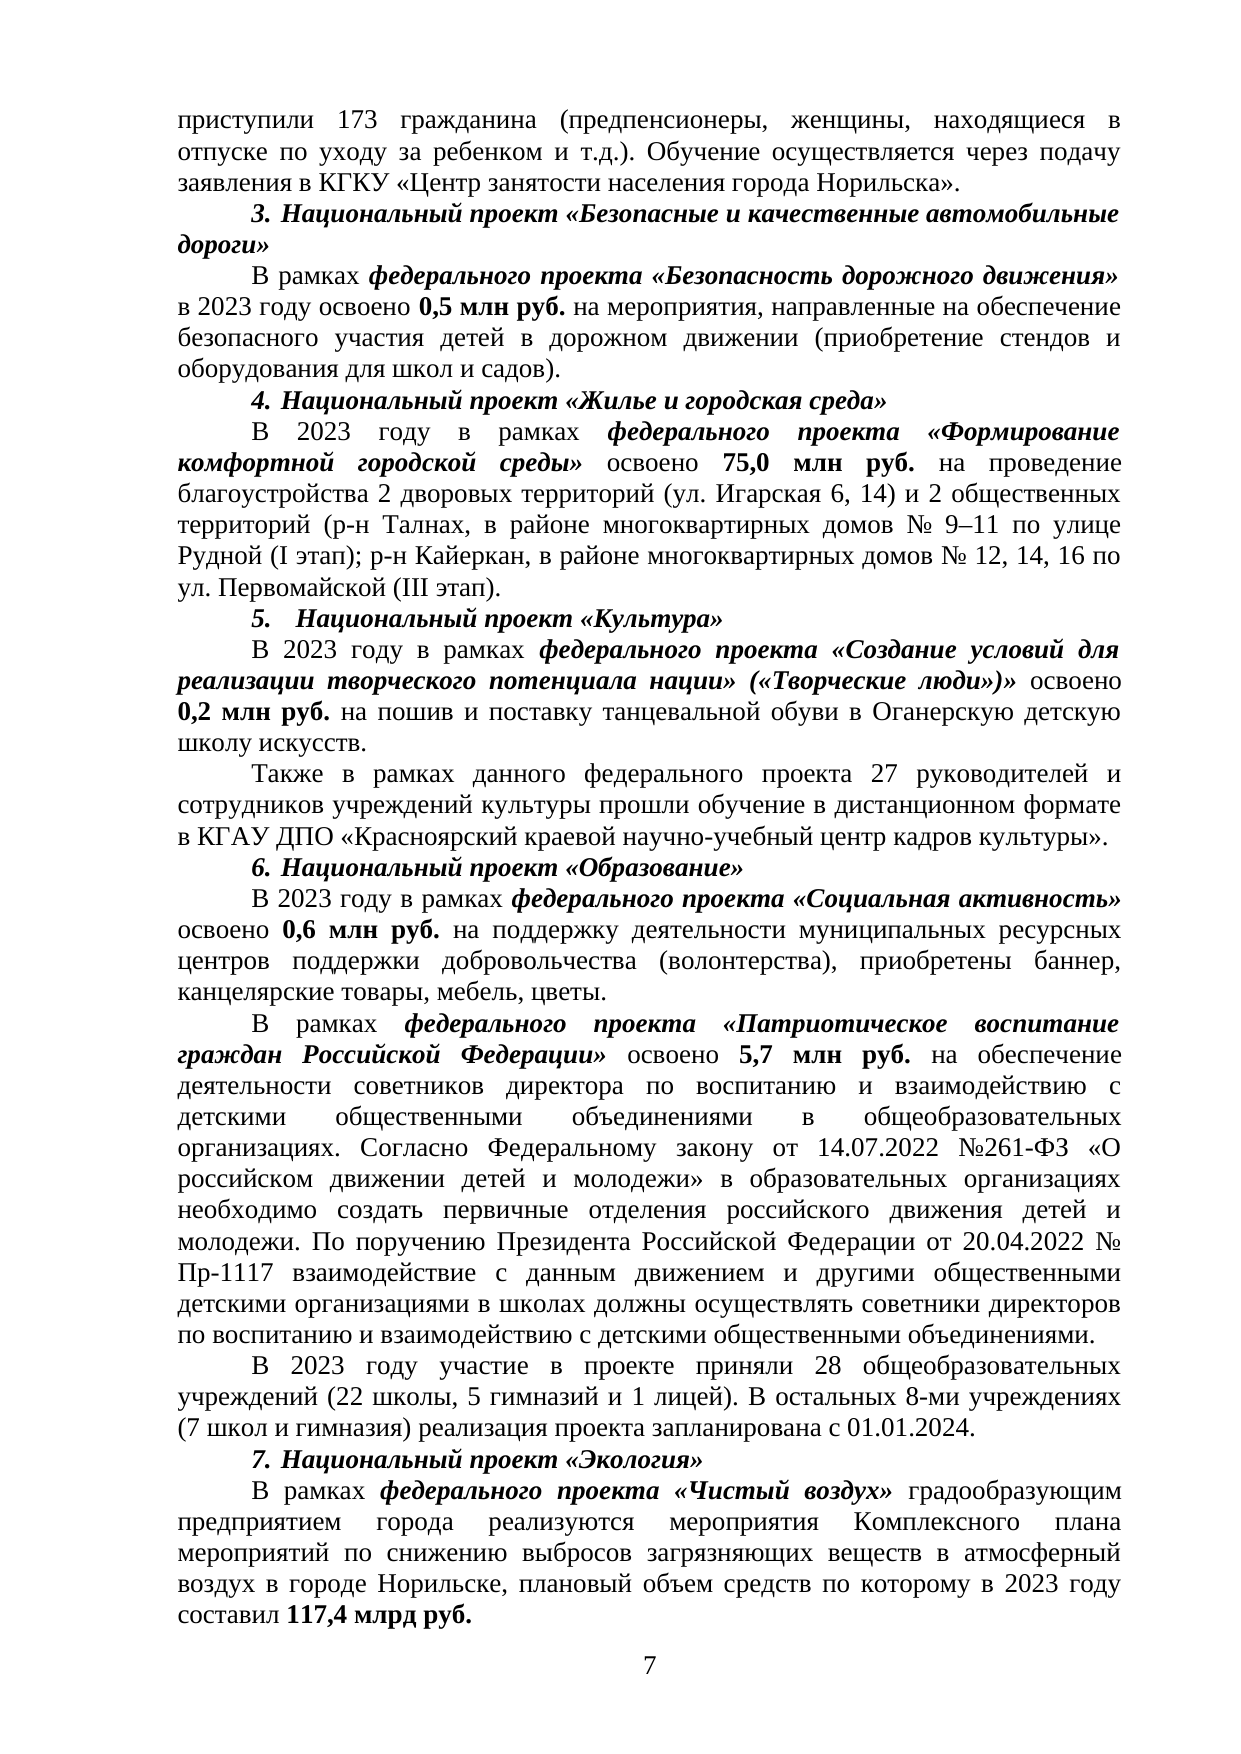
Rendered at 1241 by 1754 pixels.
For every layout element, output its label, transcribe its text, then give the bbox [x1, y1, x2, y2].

text Также в рамках данного федерального проекта 27 руководителей и сотрудников учреждений культуры прошли обучение в дистанционном формате в КГАУ ДПО «Красноярский краевой научно-учебный центр кадров культуры». [177, 757, 1122, 851]
text В рамках федерального проекта «Безопасность дорожного движения» в 2023 году освоено 0,5 млн руб. на мероприятия, направленные на обеспечение безопасного участия детей в дорожном движении (приобретение стендов и оборудования для школ и садов). [177, 259, 1122, 384]
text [177, 103, 1122, 197]
list Национальный проект «Безопасные и качественные автомобильные дороги» [177, 197, 1122, 259]
text В 2023 году в рамках федерального проекта «Формирование комфортной городской среды» освоено 75,0 млн руб. на проведение благоустройства 2 дворовых территорий (ул. Игарская 6, 14) и 2 общественных территорий (р-н Талнах, в районе многоквартирных домов № 9–11 по улице Рудной (I этап); р-н Кайеркан, в районе многоквартирных домов № 12, 14, 16 по ул. Первомайской (III этап). [177, 415, 1122, 602]
text В 2023 году участие в проекте приняли 28 общеобразовательных учреждений (22 школы, 5 гимназий и 1 лицей). В остальных 8-ми учреждениях (7 школ и гимназия) реализация проекта запланирована с 01.01.2024. [177, 1349, 1122, 1443]
list Национальный проект «Образование» [177, 851, 1122, 882]
text В 2023 году в рамках федерального проекта «Социальная активность» освоено 0,6 млн руб. на поддержку деятельности муниципальных ресурсных центров поддержки добровольчества (волонтерства), приобретены баннер, канцелярские товары, мебель, цветы. [177, 882, 1122, 1007]
text В 2023 году в рамках федерального проекта «Создание условий для реализации творческого потенциала нации» («Творческие люди»)» освоено 0,2 млн руб. на пошив и поставку танцевальной обуви в Оганерскую детскую школу искусств. [177, 633, 1122, 757]
text В рамках федерального проекта «Чистый воздух» градообразующим предприятием города реализуются мероприятия Комплексного плана мероприятий по снижению выбросов загрязняющих веществ в атмосферный воздух в городе Норильске, плановый объем средств по которому в 2023 году составил 117,4 млрд руб. [177, 1474, 1122, 1629]
text В рамках федерального проекта «Патриотическое воспитание граждан Российской Федерации» освоено 5,7 млн руб. на обеспечение деятельности советников директора по воспитанию и взаимодействию с детскими общественными объединениями в общеобразовательных организациях. Согласно Федеральному закону от 14.07.2022 №261-ФЗ «О российском движении детей и молодежи» в образовательных организациях необходимо создать первичные отделения российского движения детей и молодежи. По поручению Президента Российской Федерации от 20.04.2022 № Пр-1117 взаимодействие с данным движением и другими общественными детскими организациями в школах должны осуществлять советники директоров по воспитанию и взаимодействию с детскими общественными объединениями. [177, 1007, 1122, 1349]
list Национальный проект «Культура» [177, 602, 1122, 633]
list Национальный проект «Экология» [177, 1443, 1122, 1474]
list Национальный проект «Жилье и городская среда» [177, 384, 1122, 415]
